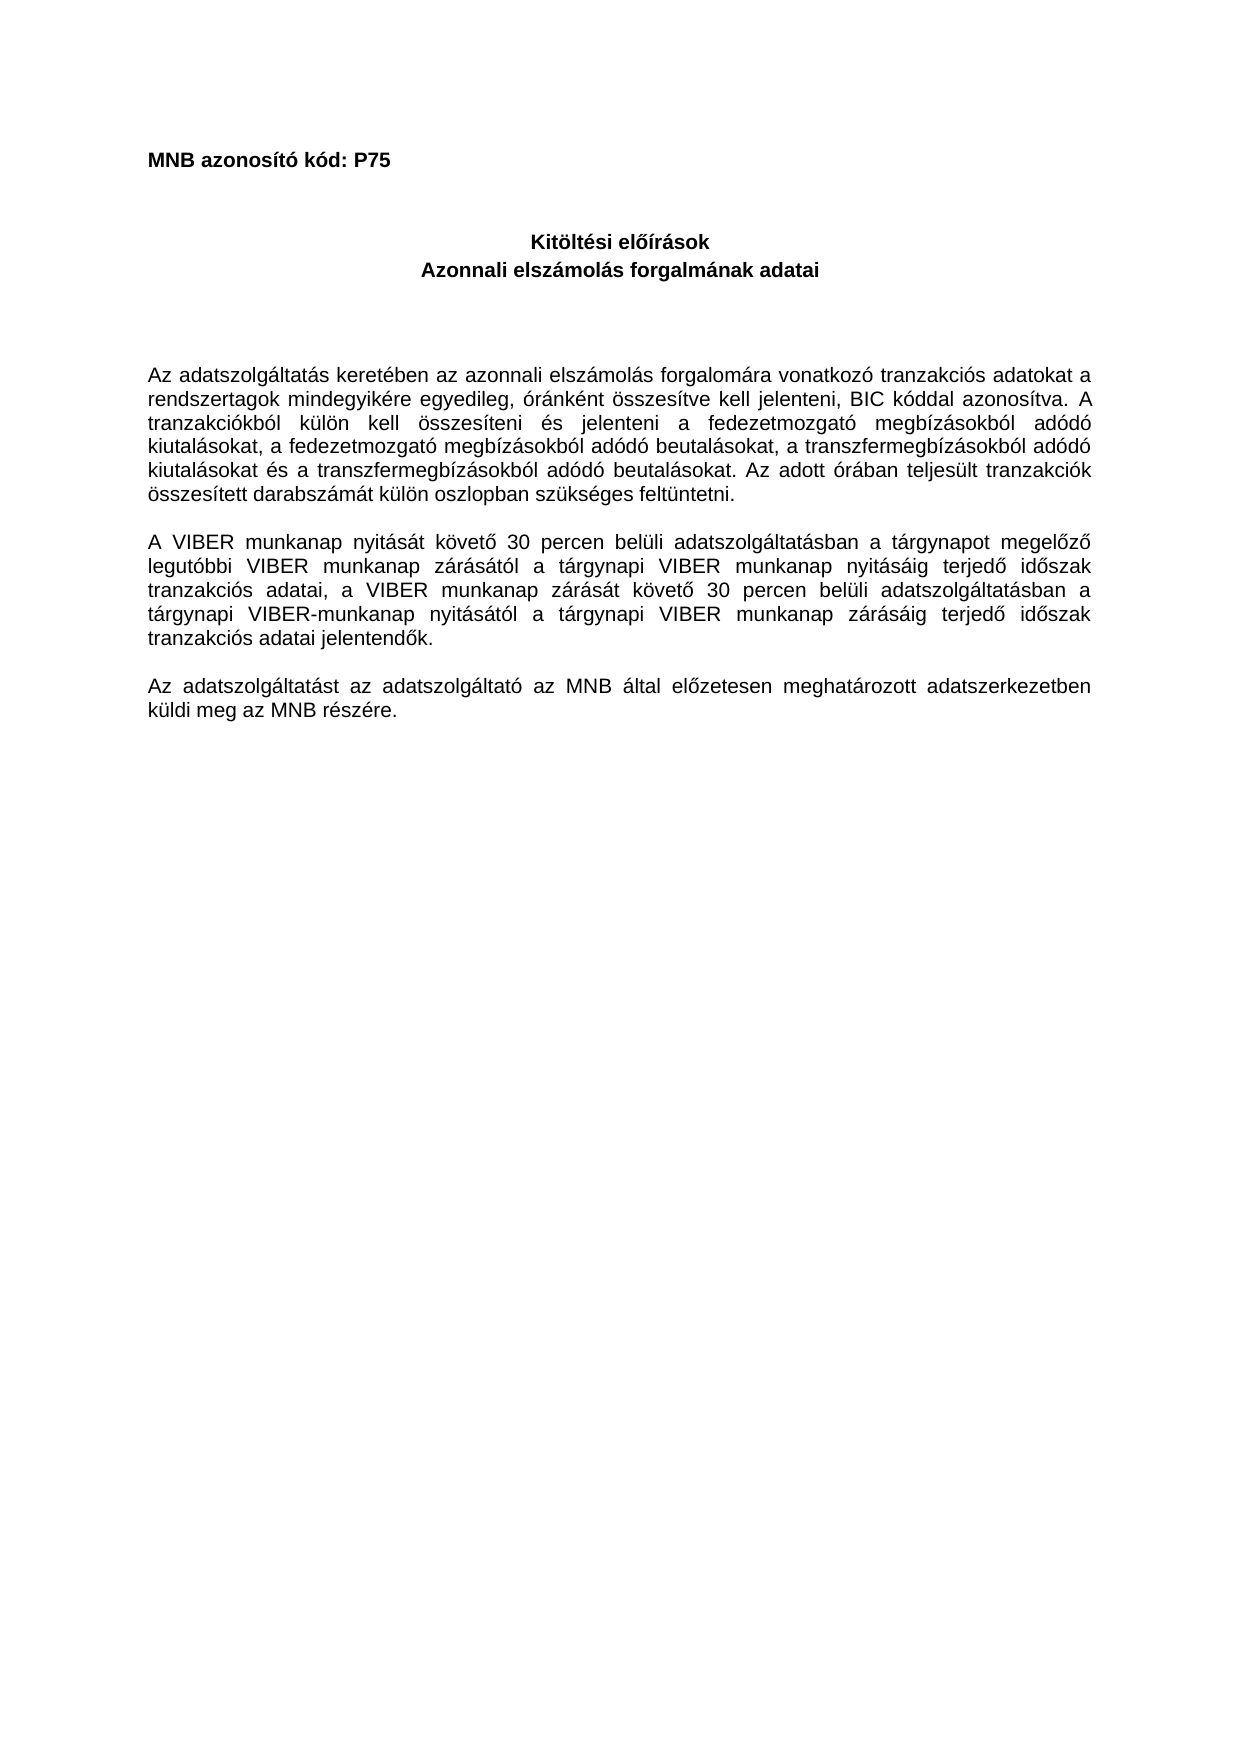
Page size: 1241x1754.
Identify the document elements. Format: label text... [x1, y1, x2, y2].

text MNB azonosító kód: P75 [148, 148, 1092, 172]
text Az adatszolgáltatás keretében az azonnali elszámolás forgalomára vonatkozó tranzakciós adatokat a rendszertagok mindegyikére egyedileg, óránként összesítve kell jelenteni, BIC kóddal azonosítva. A tranzakciókból külön kell összesíteni és jelenteni a fedezetmozgató megbízásokból adódó kiutalásokat, a fedezetmozgató megbízásokból adódó beutalásokat, a transzfermegbízásokból adódó kiutalásokat és a transzfermegbízásokból adódó beutalásokat. Az adott órában teljesült tranzakciók összesített darabszámát külön oszlopban szükséges feltüntetni. [148, 362, 1092, 506]
text Az adatszolgáltatást az adatszolgáltató az MNB által előzetesen meghatározott adatszerkezetben küldi meg az MNB részére. [148, 674, 1092, 722]
text A VIBER munkanap nyitását követő 30 percen belüli adatszolgáltatásban a tárgynapot megelőző legutóbbi VIBER munkanap zárásától a tárgynapi VIBER munkanap nyitásáig terjedő időszak tranzakciós adatai, a VIBER munkanap zárását követő 30 percen belüli adatszolgáltatásban a tárgynapi VIBER-munkanap nyitásától a tárgynapi VIBER munkanap zárásáig terjedő időszak tranzakciós adatai jelentendők. [148, 530, 1092, 650]
text Azonnali elszámolás forgalmának adatai [148, 258, 1092, 311]
text Kitöltési előírások [148, 230, 1092, 254]
